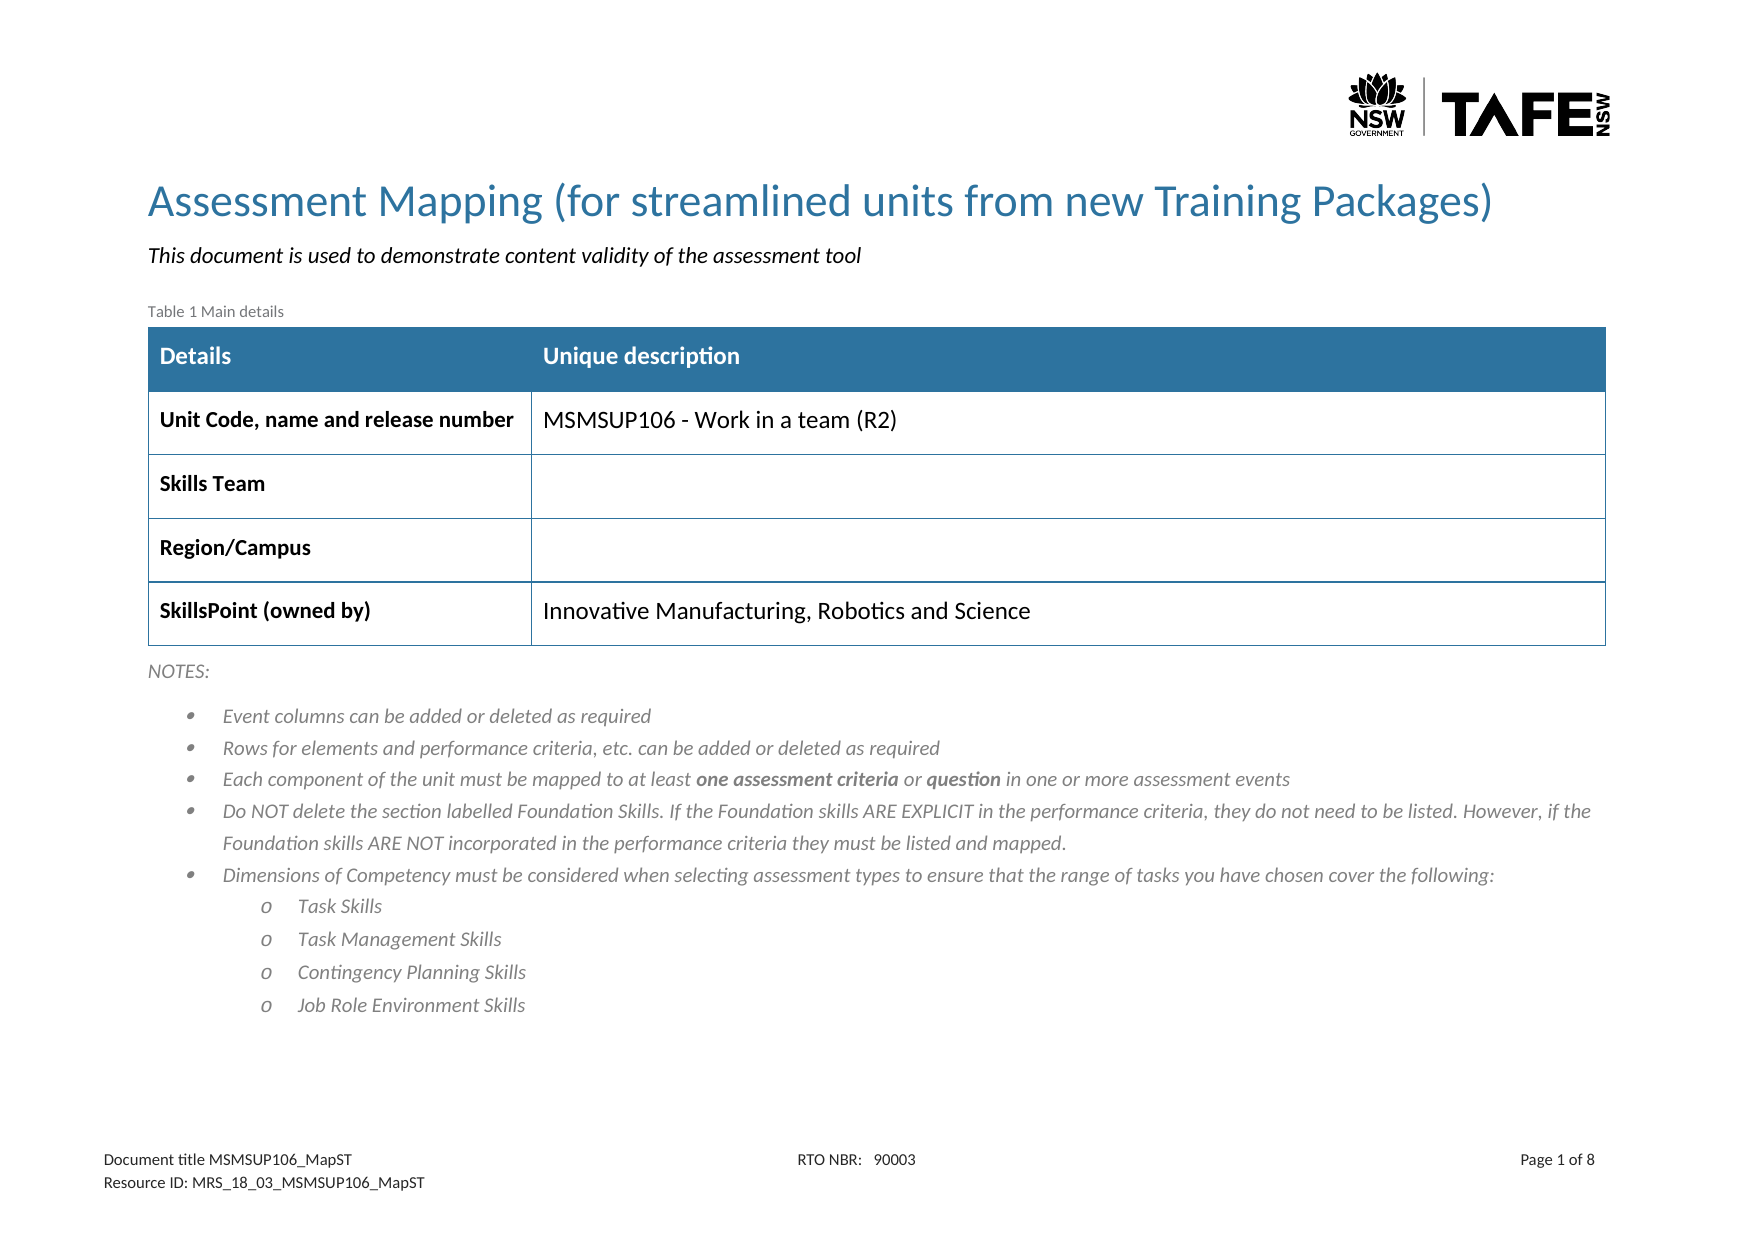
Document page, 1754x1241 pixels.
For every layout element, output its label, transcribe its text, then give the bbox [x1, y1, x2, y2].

table_header Unique description [532, 328, 1605, 391]
text NOTES: [148, 659, 1606, 684]
list Do NOT delete the section labelled Foundation Skills. If the Foundation skills ARE EXPLICIT in the performance criteria, they do not need to be listed. However, if the Foundation skills ARE NOT incorporated in the performance criteria they must be listed and mapped. [185, 798, 1606, 855]
table_cell Innovative Manufacturing, Robotics and Science [532, 583, 1605, 645]
table_cell [532, 519, 1605, 581]
table_cell [532, 455, 1605, 518]
table_cell Region/Campus [149, 519, 531, 581]
list Task Skills [260, 893, 1606, 920]
list Each component of the unit must be mapped to at least one assessment criteria or question in one or more assessment events [185, 766, 1606, 792]
list Contingency Planning Skills [260, 959, 1606, 986]
list Rows for elements and performance criteria, etc. can be added or deleted as required [185, 735, 1606, 760]
table_cell SkillsPoint (owned by) [149, 583, 531, 645]
subtitle Assessment Mapping (for streamlined units from new Training Packages) [148, 167, 1606, 229]
table_cell Unit Code, name and release number [149, 392, 531, 454]
text Table 1 Main details [148, 302, 1606, 322]
text This document is used to demonstrate content validity of the assessment tool [148, 242, 1606, 269]
list Job Role Environment Skills [260, 993, 1606, 1019]
list Event columns can be added or deleted as required [185, 703, 1606, 728]
table_cell Skills Team [149, 455, 531, 518]
picture [1348, 71, 1610, 137]
list Task Management Skills [260, 927, 1606, 953]
table_cell MSMSUP106 - Work in a team (R2) [532, 392, 1605, 454]
table_header Details [149, 328, 531, 391]
list Dimensions of Competency must be considered when selecting assessment types to ensure that the range of tasks you have chosen cover the following: [185, 862, 1606, 887]
